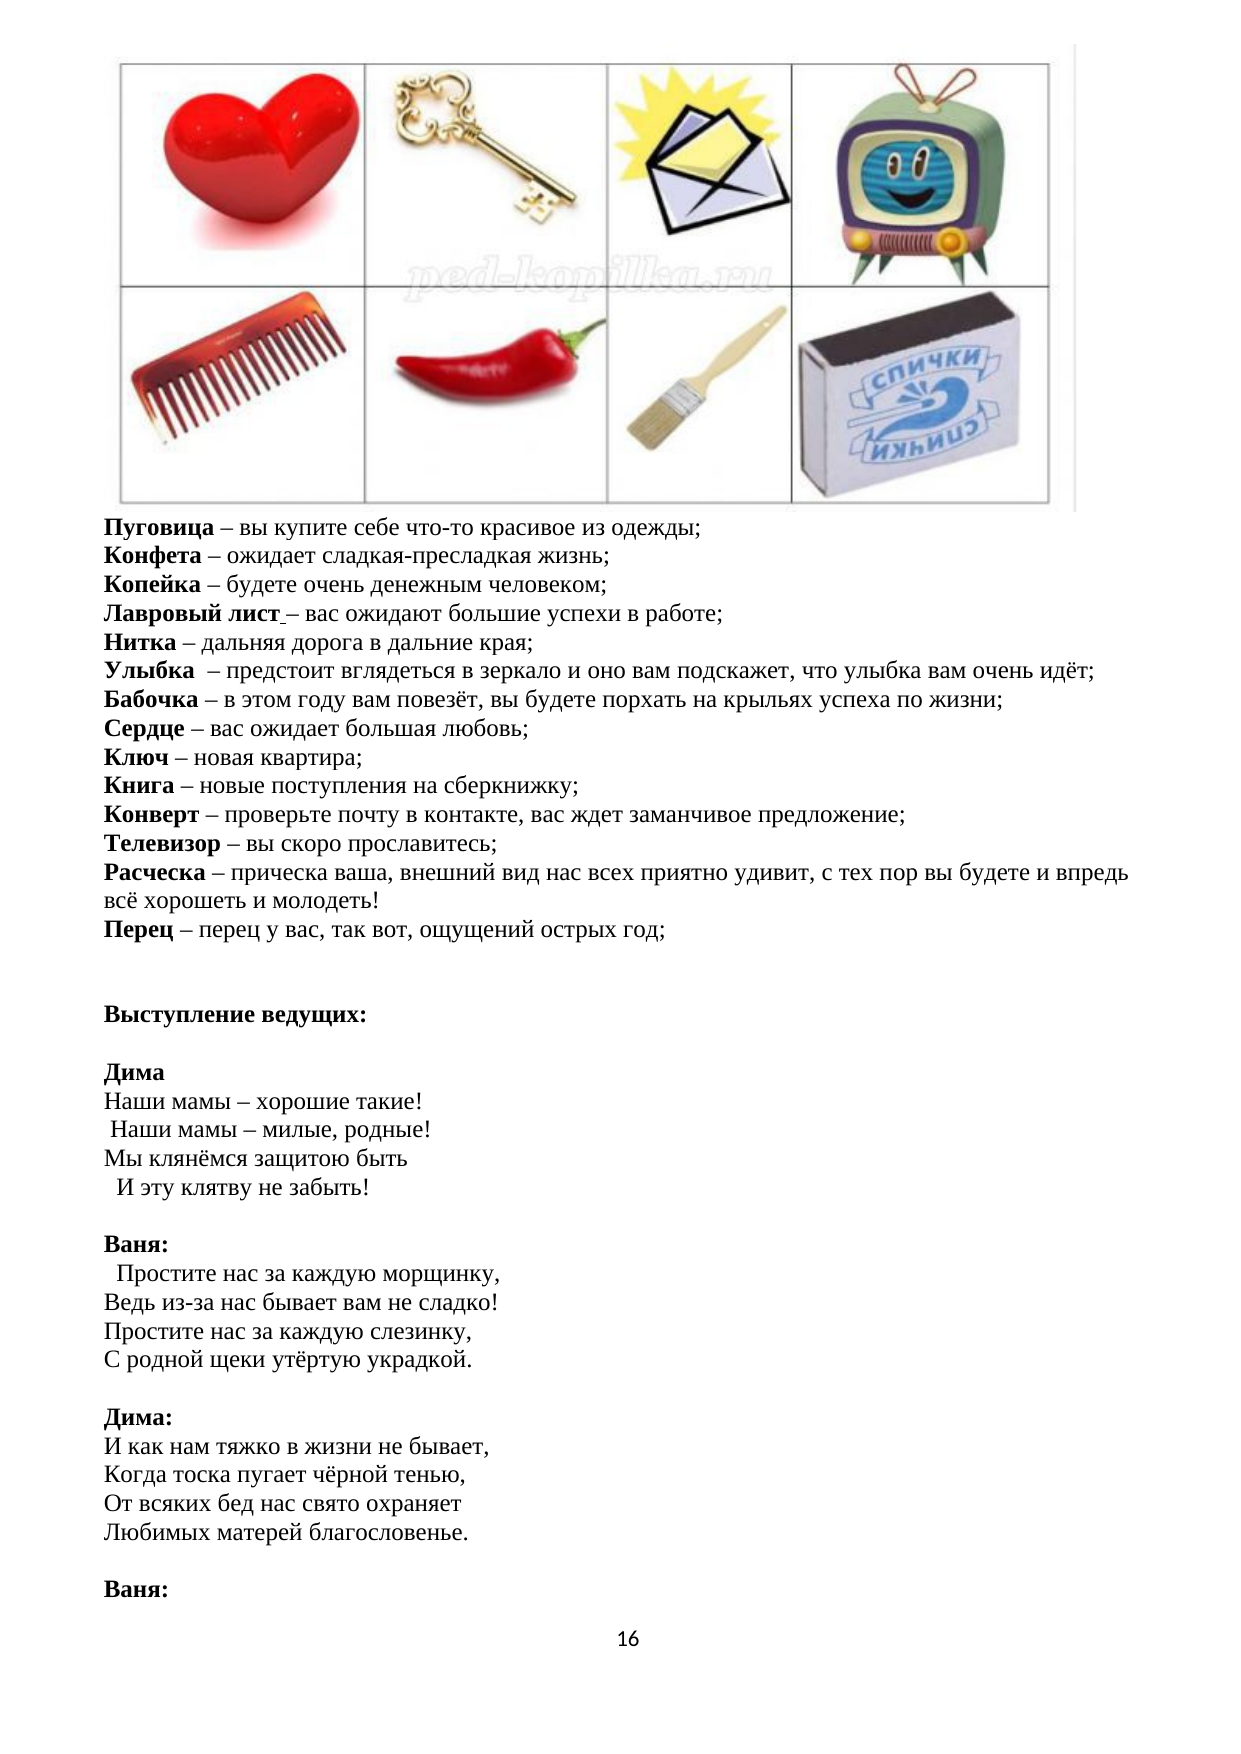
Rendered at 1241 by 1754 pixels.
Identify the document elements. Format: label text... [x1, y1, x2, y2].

text Дима [103, 1057, 1152, 1086]
text Наши мамы – милые, родные! [103, 1114, 1152, 1143]
text Простите нас за каждую морщинку, [103, 1258, 1152, 1287]
text Ведь из-за нас бывает вам не сладко! [103, 1287, 1152, 1316]
text Любимых матерей благословенье. [103, 1517, 1152, 1546]
text Наши мамы – хорошие такие! [103, 1086, 1152, 1114]
text От всяких бед нас свято охраняет [103, 1488, 1152, 1517]
picture [103, 44, 1077, 512]
text Ваня: [103, 1229, 1152, 1258]
text Простите нас за каждую слезинку, [103, 1316, 1152, 1344]
text Дима: [103, 1402, 1152, 1431]
text С родной щеки утёртую украдкой. [103, 1344, 1152, 1373]
text И эту клятву не забыть! [103, 1172, 1152, 1201]
text И как нам тяжко в жизни не бывает, [103, 1431, 1152, 1459]
text Когда тоска пугает чёрной тенью, [103, 1459, 1152, 1488]
text Улыбка – предстоит вглядеться в зеркало и оно вам подскажет, что улыбка вам очень идёт; Бабочка – в этом году вам повезёт, вы будете порхать на крыльях успеха по жизни; Сердце – вас ожидает большая любовь; Ключ – новая квартира; Книга – новые поступления на сберкнижку; Конверт – проверьте почту в контакте, вас ждет заманчивое предложение; Телевизор – вы скоро прославитесь; Расческа – прическа ваша, внешний вид нас всех приятно удивит, с тех пор вы будете и впредь всё хорошеть и молодеть! Перец – перец у вас, так вот, ощущений острых год; [103, 655, 1152, 971]
text Пуговица – вы купите себе что-то красивое из одежды; Конфета – ожидает сладкая-пресладкая жизнь; Копейка – будете очень денежным человеком; Лавровый лист – вас ожидают большие успехи в работе; Нитка – дальняя дорога в дальние края; [534, 512, 1152, 655]
text Мы клянёмся защитою быть [103, 1143, 1152, 1172]
text Ваня: [103, 1574, 1152, 1603]
text Выступление ведущих: [103, 999, 1152, 1028]
